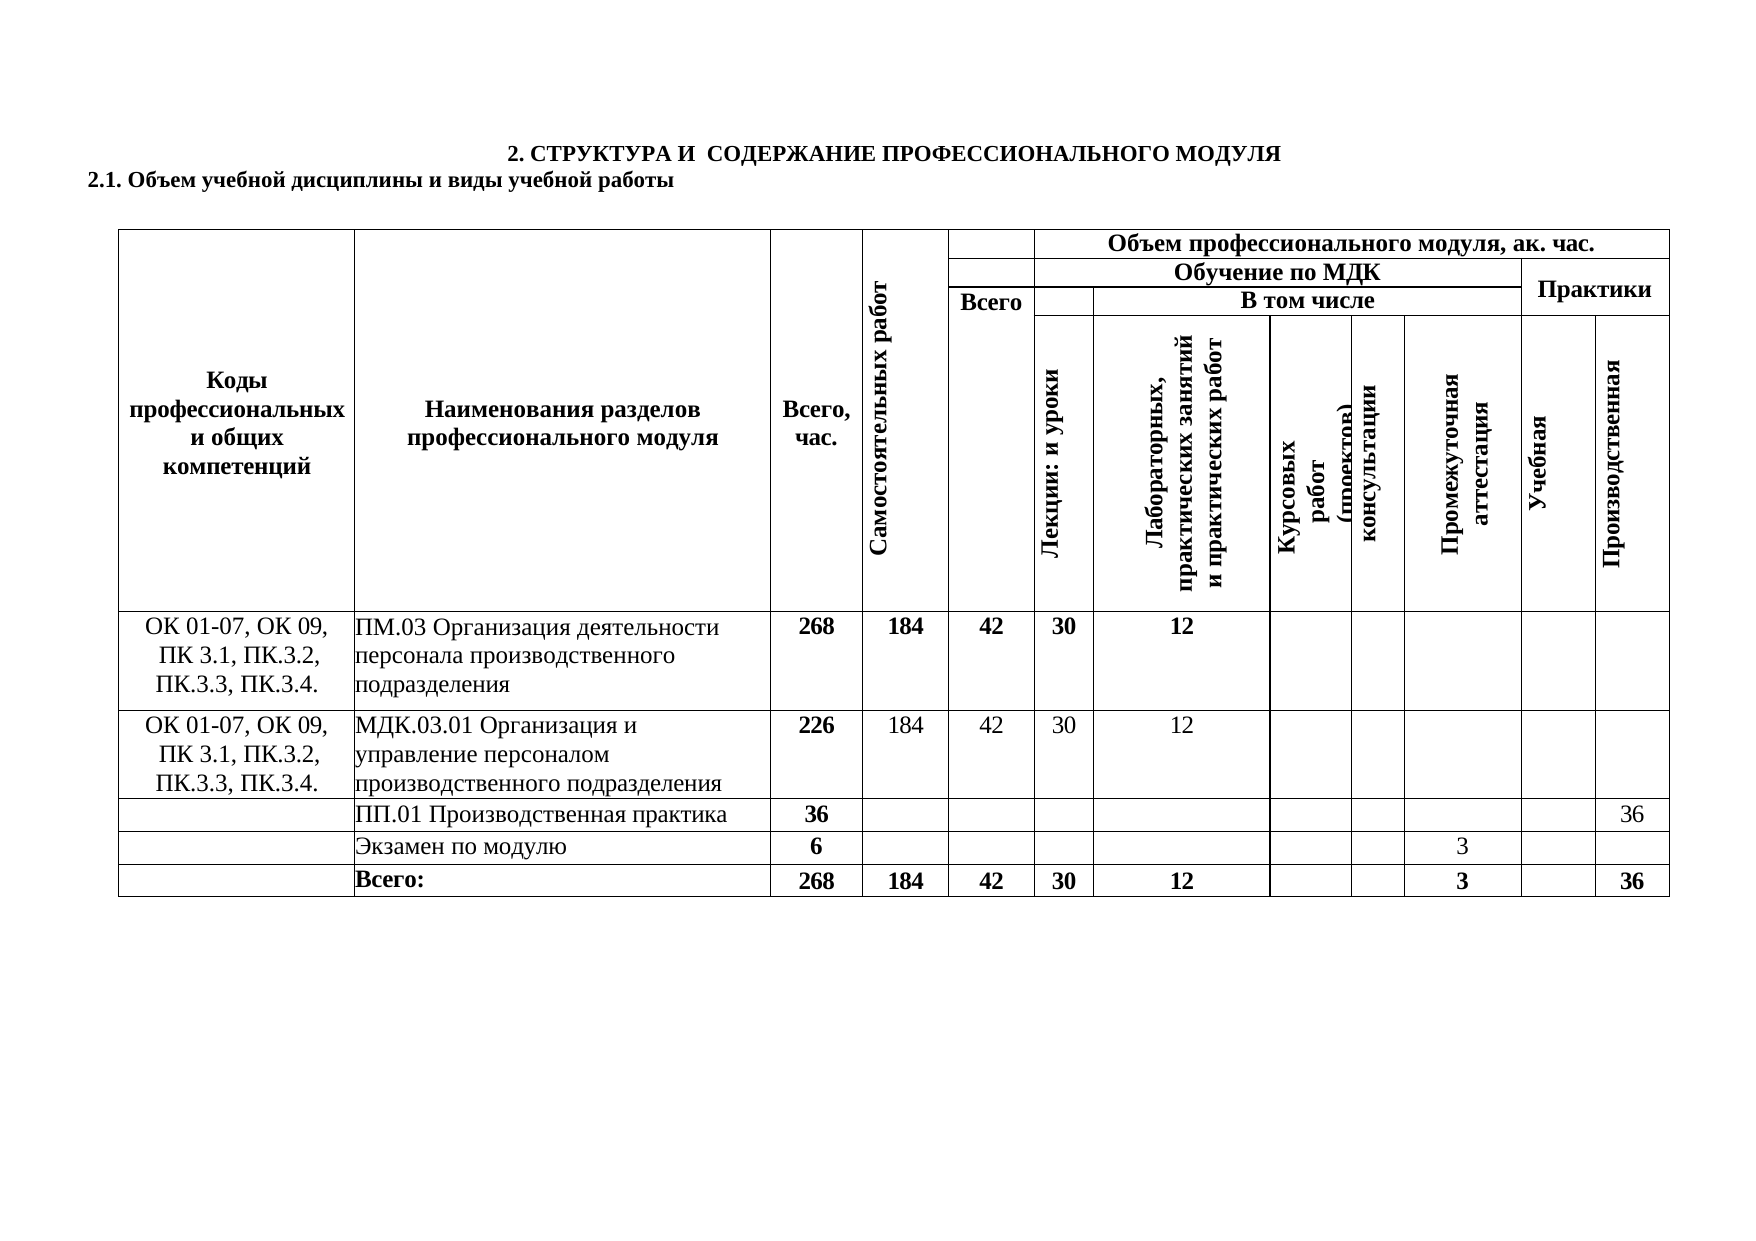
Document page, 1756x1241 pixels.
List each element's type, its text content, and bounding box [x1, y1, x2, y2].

table_cell [119, 799, 354, 831]
table_cell Учебная [1522, 316, 1595, 611]
table_cell Обучение по МДК [1035, 259, 1521, 286]
table_cell 12 [1094, 865, 1269, 896]
table_cell [1271, 612, 1351, 709]
table_cell [1352, 799, 1404, 831]
table_cell [1352, 832, 1404, 863]
table_cell 3 [1405, 865, 1521, 896]
table_cell [119, 865, 354, 896]
table_cell [1035, 799, 1093, 831]
table_cell [1035, 832, 1093, 863]
table_cell Всего: [355, 865, 770, 896]
table_cell [1271, 711, 1351, 798]
table_cell [1035, 288, 1093, 315]
table_cell ОК 01-07, ОК 09, ПК 3.1, ПК.3.2, ПК.3.3, ПК.3.4. [119, 612, 354, 709]
table_cell Практики [1522, 259, 1669, 315]
table_cell Курсовых работ (проектов) [1271, 316, 1351, 611]
table_cell [1522, 612, 1595, 709]
table_cell 30 [1035, 865, 1093, 896]
table_cell 30 [1035, 612, 1093, 709]
table_cell В том числе [1094, 288, 1521, 315]
table_cell Производственная [1596, 316, 1669, 611]
text 2. СТРУКТУРА И СОДЕРЖАНИЕ ПРОФЕССИОНАЛЬНОГО МОДУЛЯ [106, 139, 1682, 166]
table_cell [1596, 832, 1669, 863]
table_cell 36 [1596, 865, 1669, 896]
table_cell 12 [1094, 711, 1269, 798]
table_cell [119, 832, 354, 863]
table_header Объем профессионального модуля, ак. час. [1035, 230, 1669, 258]
table_cell 226 [771, 711, 862, 798]
table_cell ПМ.03 Организация деятельности персонала производственного подразделения [355, 612, 770, 709]
table_cell [1522, 832, 1595, 863]
table_header Самостоятельных работ [863, 230, 948, 611]
table_cell Лабораторных, практических занятий и практических работ [1094, 316, 1269, 611]
text 2.1. Объем учебной дисциплины и виды учебной работы [87, 166, 1682, 192]
table_header [949, 230, 1034, 258]
table_cell МДК.03.01 Организация и управление персоналом производственного подразделения [355, 711, 770, 798]
table_cell 184 [863, 865, 948, 896]
table_cell Промежуточная аттестация [1405, 316, 1521, 611]
table_cell 268 [771, 865, 862, 896]
table_cell [1094, 799, 1269, 831]
table_cell [1522, 865, 1595, 896]
table_cell [1352, 865, 1404, 896]
table_cell [949, 799, 1034, 831]
table_cell [1271, 799, 1351, 831]
table_cell 6 [771, 832, 862, 863]
table_cell 3 [1405, 832, 1521, 863]
table_cell Экзамен по модулю [355, 832, 770, 863]
table_cell [1596, 612, 1669, 709]
table_cell 42 [949, 865, 1034, 896]
table_cell [1271, 865, 1351, 896]
table_cell [863, 832, 948, 863]
table_cell ПП.01 Производственная практика [355, 799, 770, 831]
table_cell 12 [1094, 612, 1269, 709]
table_cell [1352, 612, 1404, 709]
table_cell 42 [949, 612, 1034, 709]
table_cell [1596, 711, 1669, 798]
table_cell [1522, 799, 1595, 831]
table_header Наименования разделов профессионального модуля [355, 230, 770, 611]
table_cell [949, 832, 1034, 863]
table_cell [863, 799, 948, 831]
table_cell [1271, 832, 1351, 863]
table_cell консультации [1352, 316, 1404, 611]
table_cell Всего [949, 288, 1034, 611]
table_cell 184 [863, 612, 948, 709]
table_cell 268 [771, 612, 862, 709]
table_header Коды профессиональных и общих компетенций [119, 230, 354, 611]
table_cell [1352, 711, 1404, 798]
table_cell ОК 01-07, ОК 09, ПК 3.1, ПК.3.2, ПК.3.3, ПК.3.4. [119, 711, 354, 798]
table_cell [1405, 799, 1521, 831]
table_cell [949, 259, 1034, 286]
table_cell 42 [949, 711, 1034, 798]
table_cell [1405, 711, 1521, 798]
table_cell 36 [1596, 799, 1669, 831]
table_cell 30 [1035, 711, 1093, 798]
table_cell Лекции: и уроки [1035, 316, 1093, 611]
table_cell [1522, 711, 1595, 798]
table_cell [1405, 612, 1521, 709]
table_cell 184 [863, 711, 948, 798]
table_header Всего, час. [771, 230, 862, 611]
table_cell 36 [771, 799, 862, 831]
table_cell [1094, 832, 1269, 863]
